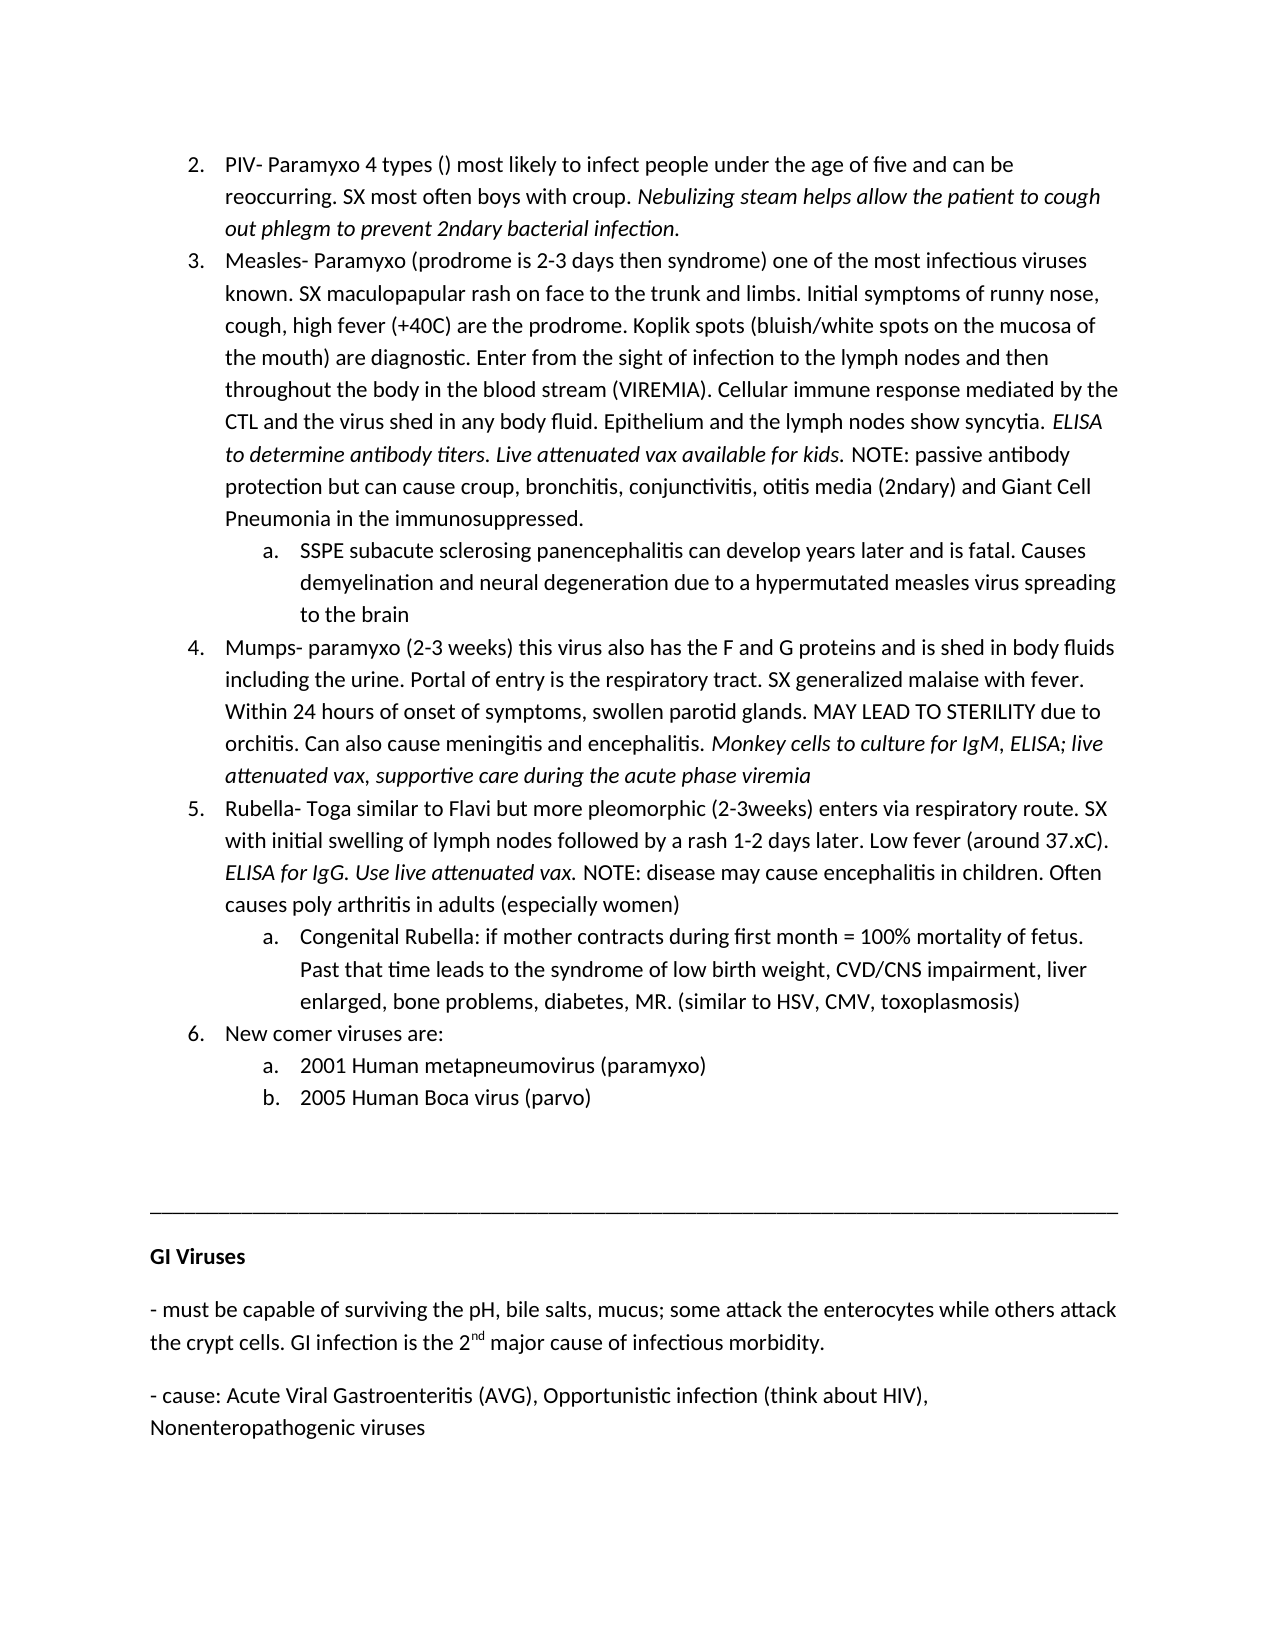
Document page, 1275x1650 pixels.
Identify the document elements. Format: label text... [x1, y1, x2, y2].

list PIV- Paramyxo 4 types () most likely to infect people under the age of five and can be reoccurring. SX most often boys with croup. Nebulizing steam helps allow the patient to cough out phlegm to prevent 2ndary bacterial infection. [187, 150, 1125, 242]
list New comer viruses are: [187, 1019, 1125, 1047]
list Measles- Paramyxo (prodrome is 2-3 days then syndrome) one of the most infectious viruses known. SX maculopapular rash on face to the trunk and limbs. Initial symptoms of runny nose, cough, high fever (+40C) are the prodrome. Koplik spots (bluish/white spots on the mucosa of the mouth) are diagnostic. Enter from the sight of infection to the lymph nodes and then throughout the body in the blood stream (VIREMIA). Cellular immune response mediated by the CTL and the virus shed in any body fluid. Epithelium and the lymph nodes show syncytia. ELISA to determine antibody titers. Live attenuated vax available for kids. NOTE: passive antibody protection but can cause croup, bronchitis, conjunctivitis, otitis media (2ndary) and Giant Cell Pneumonia in the immunosuppressed. [187, 247, 1125, 532]
list 2001 Human metapneumovirus (paramyxo) [262, 1051, 1125, 1079]
list Congenital Rubella: if mother contracts during first month = 100% mortality of fetus. Past that time leads to the syndrome of low birth weight, CVD/CNS impairment, liver enlarged, bone problems, diabetes, MR. (similar to HSV, CMV, toxoplasmosis) [262, 922, 1125, 1015]
list Rubella- Toga similar to Flavi but more pleomorphic (2-3weeks) enters via respiratory route. SX with initial swelling of lymph nodes followed by a rash 1-2 days later. Low fever (around 37.xC). ELISA for IgG. Use live attenuated vax. NOTE: disease may cause encephalitis in children. Often causes poly arthritis in adults (especially women) [187, 794, 1125, 918]
text - must be capable of surviving the pH, bile salts, mucus; some attack the enterocytes while others attack the crypt cells. GI infection is the 2nd major cause of infectious morbidity. [150, 1296, 1125, 1356]
list 2005 Human Boca virus (parvo) [262, 1083, 1125, 1111]
text _____________________________________________________________________________________ [150, 1189, 1125, 1217]
list SSPE subacute sclerosing panencephalitis can develop years later and is fatal. Causes demyelination and neural degeneration due to a hypermutated measles virus spreading to the brain [262, 536, 1125, 629]
text GI Viruses [150, 1242, 1125, 1271]
list Mumps- paramyxo (2-3 weeks) this virus also has the F and G proteins and is shed in body fluids including the urine. Portal of entry is the respiratory tract. SX generalized malaise with fever. Within 24 hours of onset of symptoms, swollen parotid glands. MAY LEAD TO STERILITY due to orchitis. Can also cause meningitis and encephalitis. Monkey cells to culture for IgM, ELISA; live attenuated vax, supportive care during the acute phase viremia [187, 633, 1125, 789]
text - cause: Acute Viral Gastroenteritis (AVG), Opportunistic infection (think about HIV), Nonenteropathogenic viruses [150, 1381, 1125, 1441]
